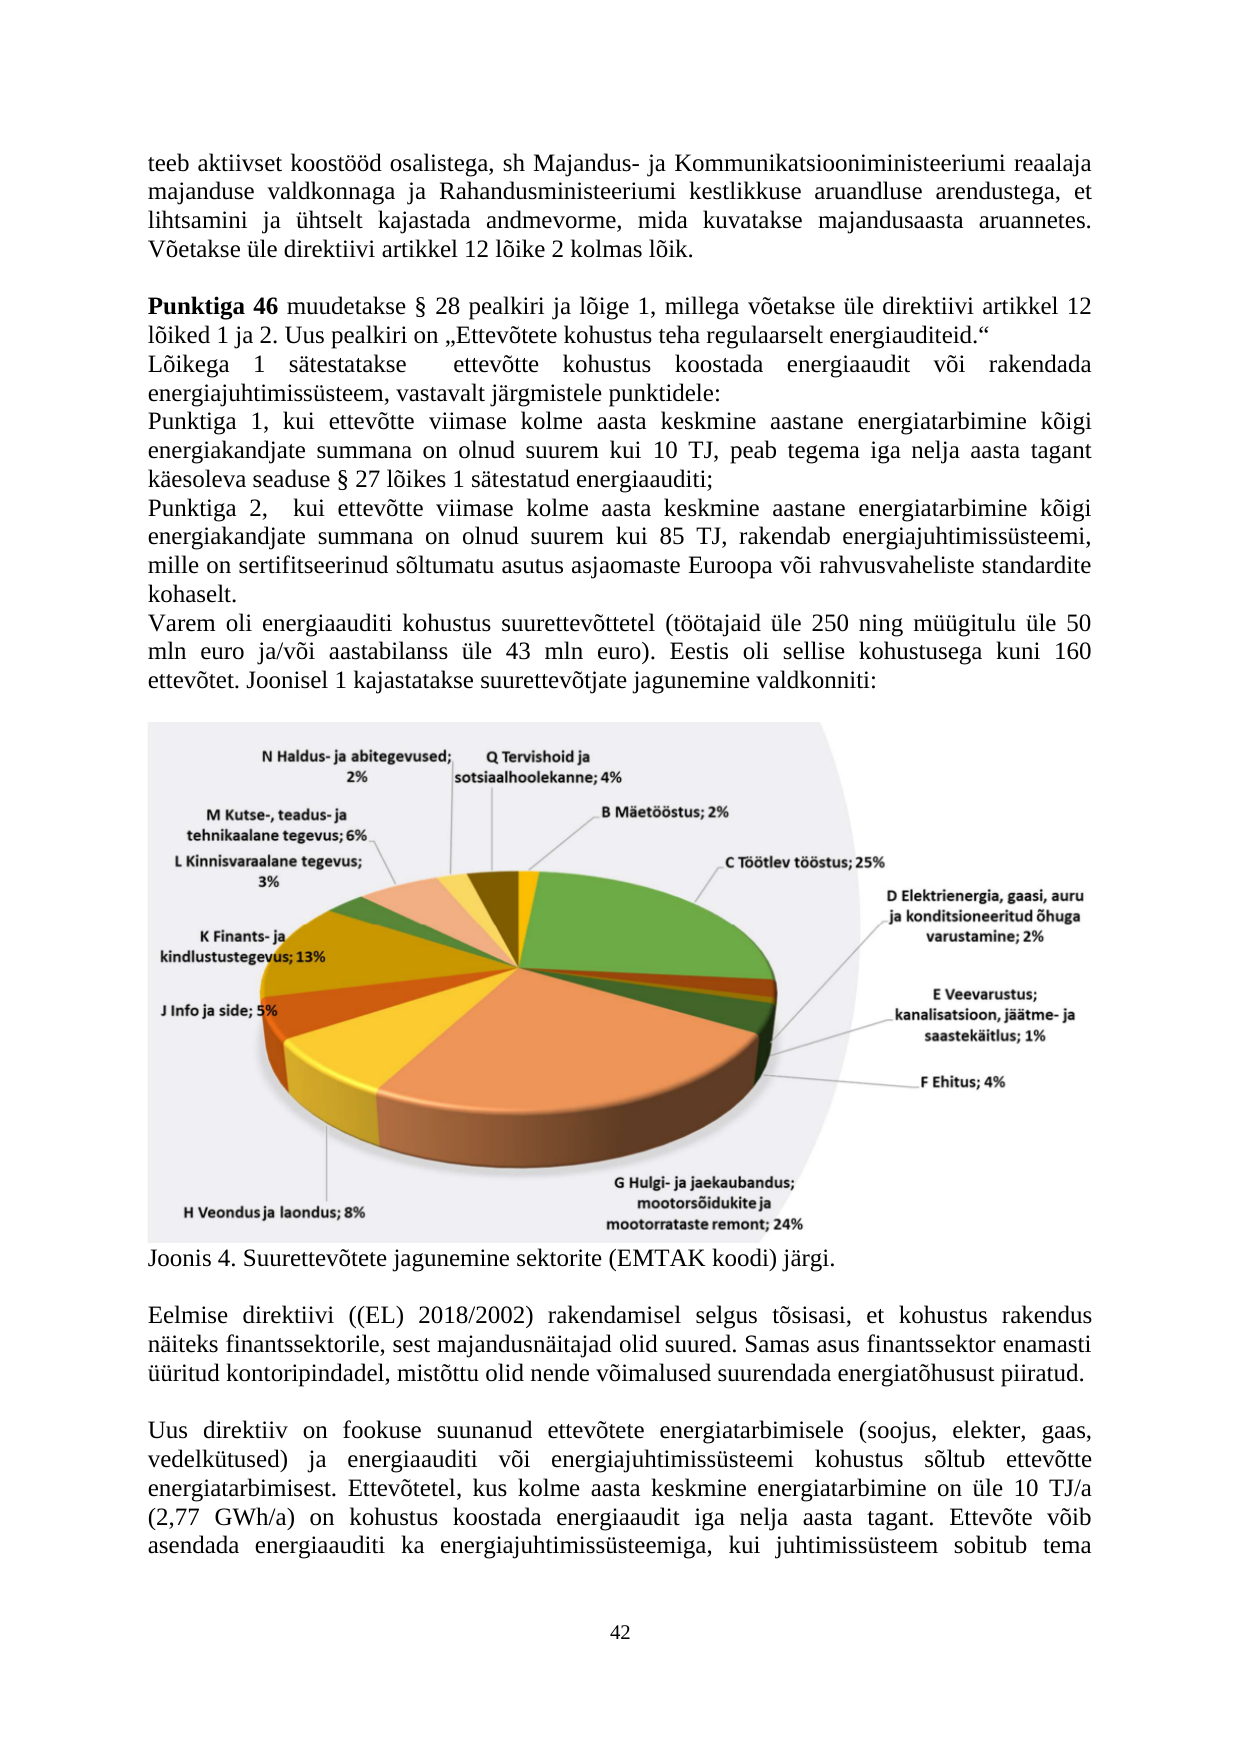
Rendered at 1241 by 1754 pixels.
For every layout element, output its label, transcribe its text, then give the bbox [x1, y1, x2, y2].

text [148, 1415, 1093, 1559]
picture [147, 722, 1093, 1243]
text Varem oli energiaauditi kohustus suurettevõttetel (töötajaid üle 250 ning müügitulu üle 50 mln euro ja/või aastabilanss üle 43 mln euro). Eestis oli sellise kohustusega kuni 160 ettevõtet. Joonisel 1 kajastatakse suurettevõtjate jagunemine valdkonniti: [148, 608, 1093, 694]
text Joonis 4. Suurettevõtete jagunemine sektorite (EMTAK koodi) järgi. [148, 1243, 1093, 1272]
text Punktiga 1, kui ettevõtte viimase kolme aasta keskmine aastane energiatarbimine kõigi energiakandjate summana on olnud suurem kui 10 TJ, peab tegema iga nelja aasta tagant käesoleva seaduse § 27 lõikes 1 sätestatud energiaauditi; [148, 406, 1093, 493]
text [148, 148, 1093, 263]
text Punktiga 2, kui ettevõtte viimase kolme aasta keskmine aastane energiatarbimine kõigi energiakandjate summana on olnud suurem kui 85 TJ, rakendab energiajuhtimissüsteemi, mille on sertifitseerinud sõltumatu asutus asjaomaste Euroopa või rahvusvaheliste standardite kohaselt. [148, 493, 1093, 608]
text Punktiga 46 muudetakse § 28 pealkiri ja lõige 1, millega võetakse üle direktiivi artikkel 12 lõiked 1 ja 2. Uus pealkiri on „Ettevõtete kohustus teha regulaarselt energiauditeid.“ [148, 291, 1093, 349]
text Eelmise direktiivi ((EL) 2018/2002) rakendamisel selgus tõsisasi, et kohustus rakendus näiteks finantssektorile, sest majandusnäitajad olid suured. Samas asus finantssektor enamasti üüritud kontoripindadel, mistõttu olid nende võimalused suurendada energiatõhusust piiratud. [148, 1300, 1093, 1387]
text Lõikega 1 sätestatakse ettevõtte kohustus koostada energiaaudit või rakendada energiajuhtimissüsteem, vastavalt järgmistele punktidele: [148, 349, 1093, 406]
